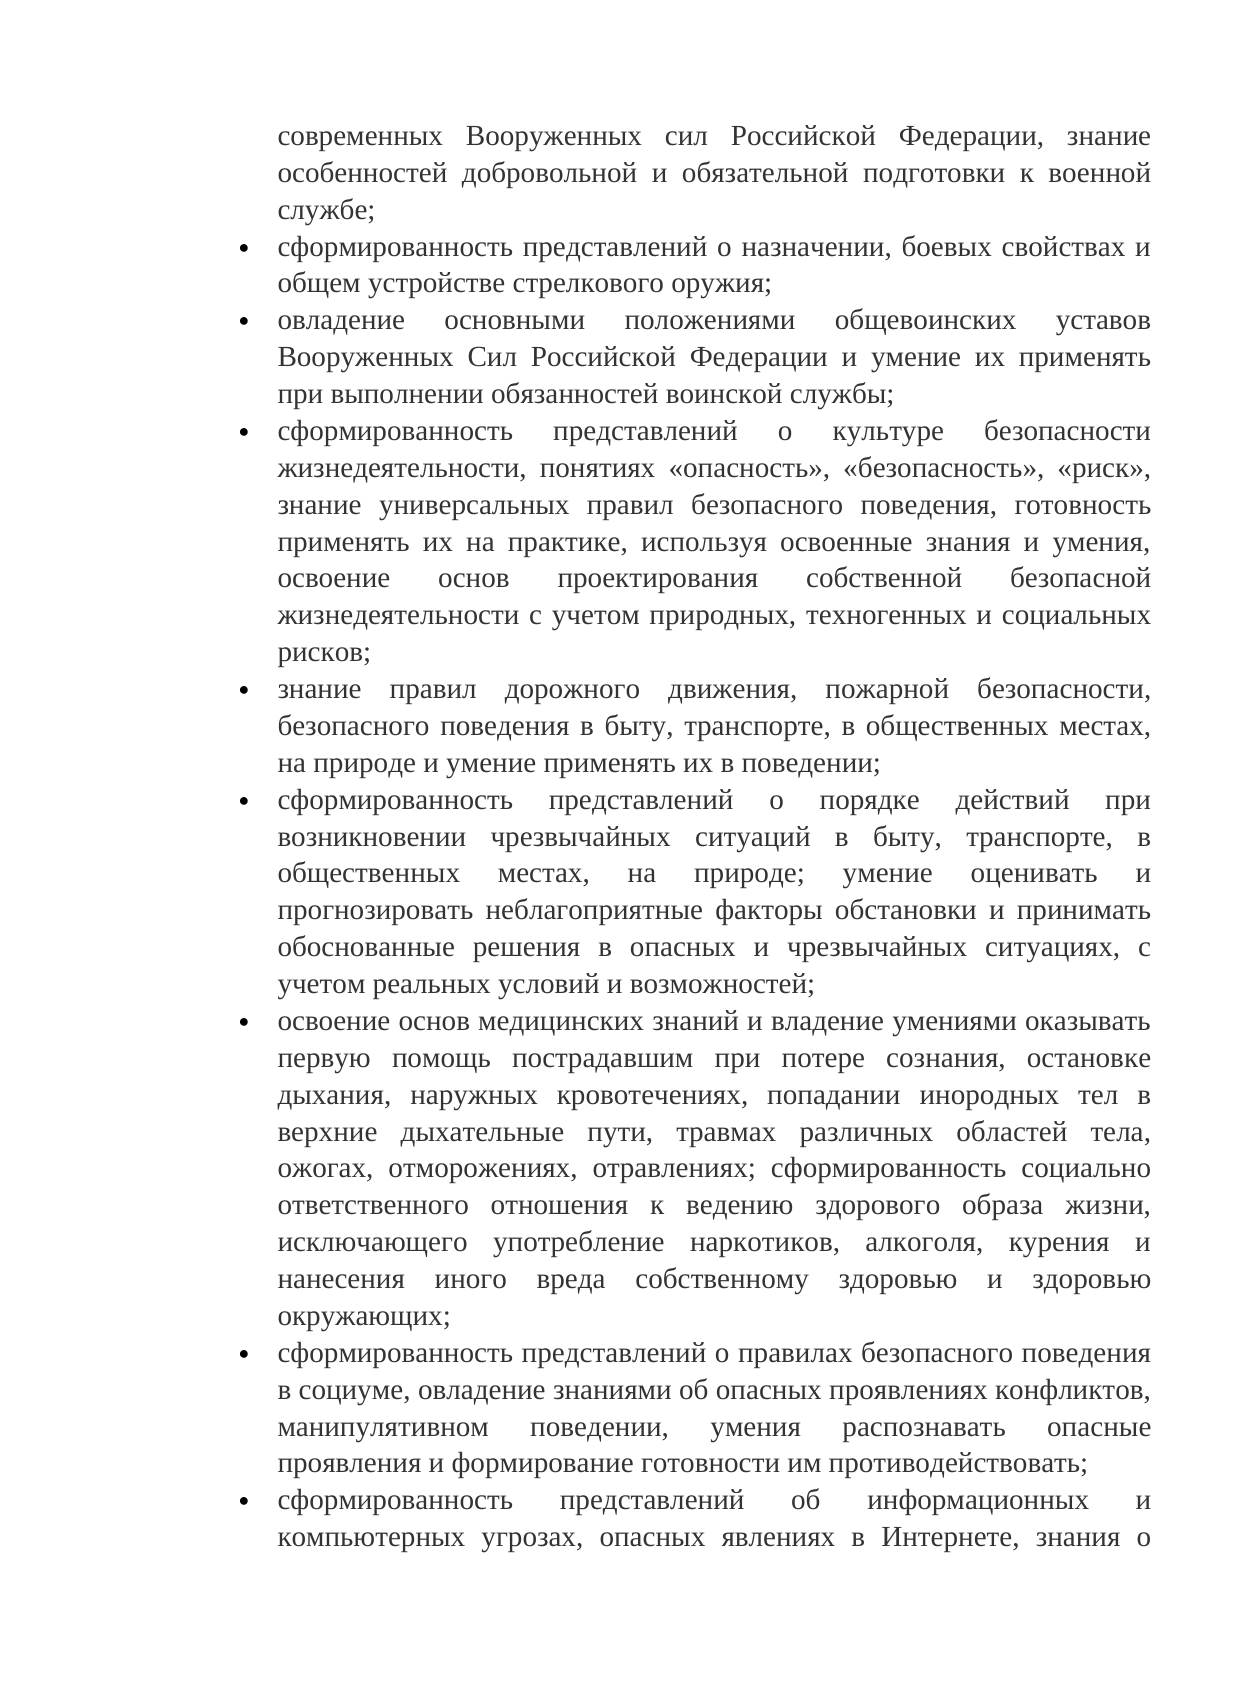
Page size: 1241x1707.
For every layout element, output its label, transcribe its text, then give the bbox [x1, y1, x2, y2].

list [240, 1482, 1152, 1553]
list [240, 118, 1152, 225]
list освоение основ медицинских знаний и владение умениями оказывать первую помощь пострадавшим при потере сознания, остановке дыхания, наружных кровотечениях, попадании инородных тел в верхние дыхательные пути, травмах различных областей тела, ожогах, отморожениях, отравлениях; сформированность социально ответственного отношения к ведению здорового образа жизни, исключающего употребление наркотиков, алкоголя, курения и нанесения иного вреда собственному здоровью и здоровью окружающих; [240, 1003, 1152, 1332]
list сформированность представлений о культуре безопасности жизнедеятельности, понятиях «опасность», «безопасность», «риск», знание универсальных правил безопасного поведения, готовность применять их на практике, используя освоенные знания и умения, освоение основ проектирования собственной безопасной жизнедеятельности с учетом природных, техногенных и социальных рисков; [240, 413, 1152, 668]
list овладение основными положениями общевоинских уставов Вооруженных Сил Российской Федерации и умение их применять при выполнении обязанностей воинской службы; [240, 302, 1152, 410]
list сформированность представлений о правилах безопасного поведения в социуме, овладение знаниями об опасных проявлениях конфликтов, манипулятивном поведении, умения распознавать опасные проявления и формирование готовности им противодействовать; [240, 1335, 1152, 1479]
list сформированность представлений о назначении, боевых свойствах и общем устройстве стрелкового оружия; [240, 229, 1152, 299]
list сформированность представлений о порядке действий при возникновении чрезвычайных ситуаций в быту, транспорте, в общественных местах, на природе; умение оценивать и прогнозировать неблагоприятные факторы обстановки и принимать обоснованные решения в опасных и чрезвычайных ситуациях, с учетом реальных условий и возможностей; [240, 782, 1152, 1000]
list знание правил дорожного движения, пожарной безопасности, безопасного поведения в быту, транспорте, в общественных местах, на природе и умение применять их в поведении; [240, 671, 1152, 778]
